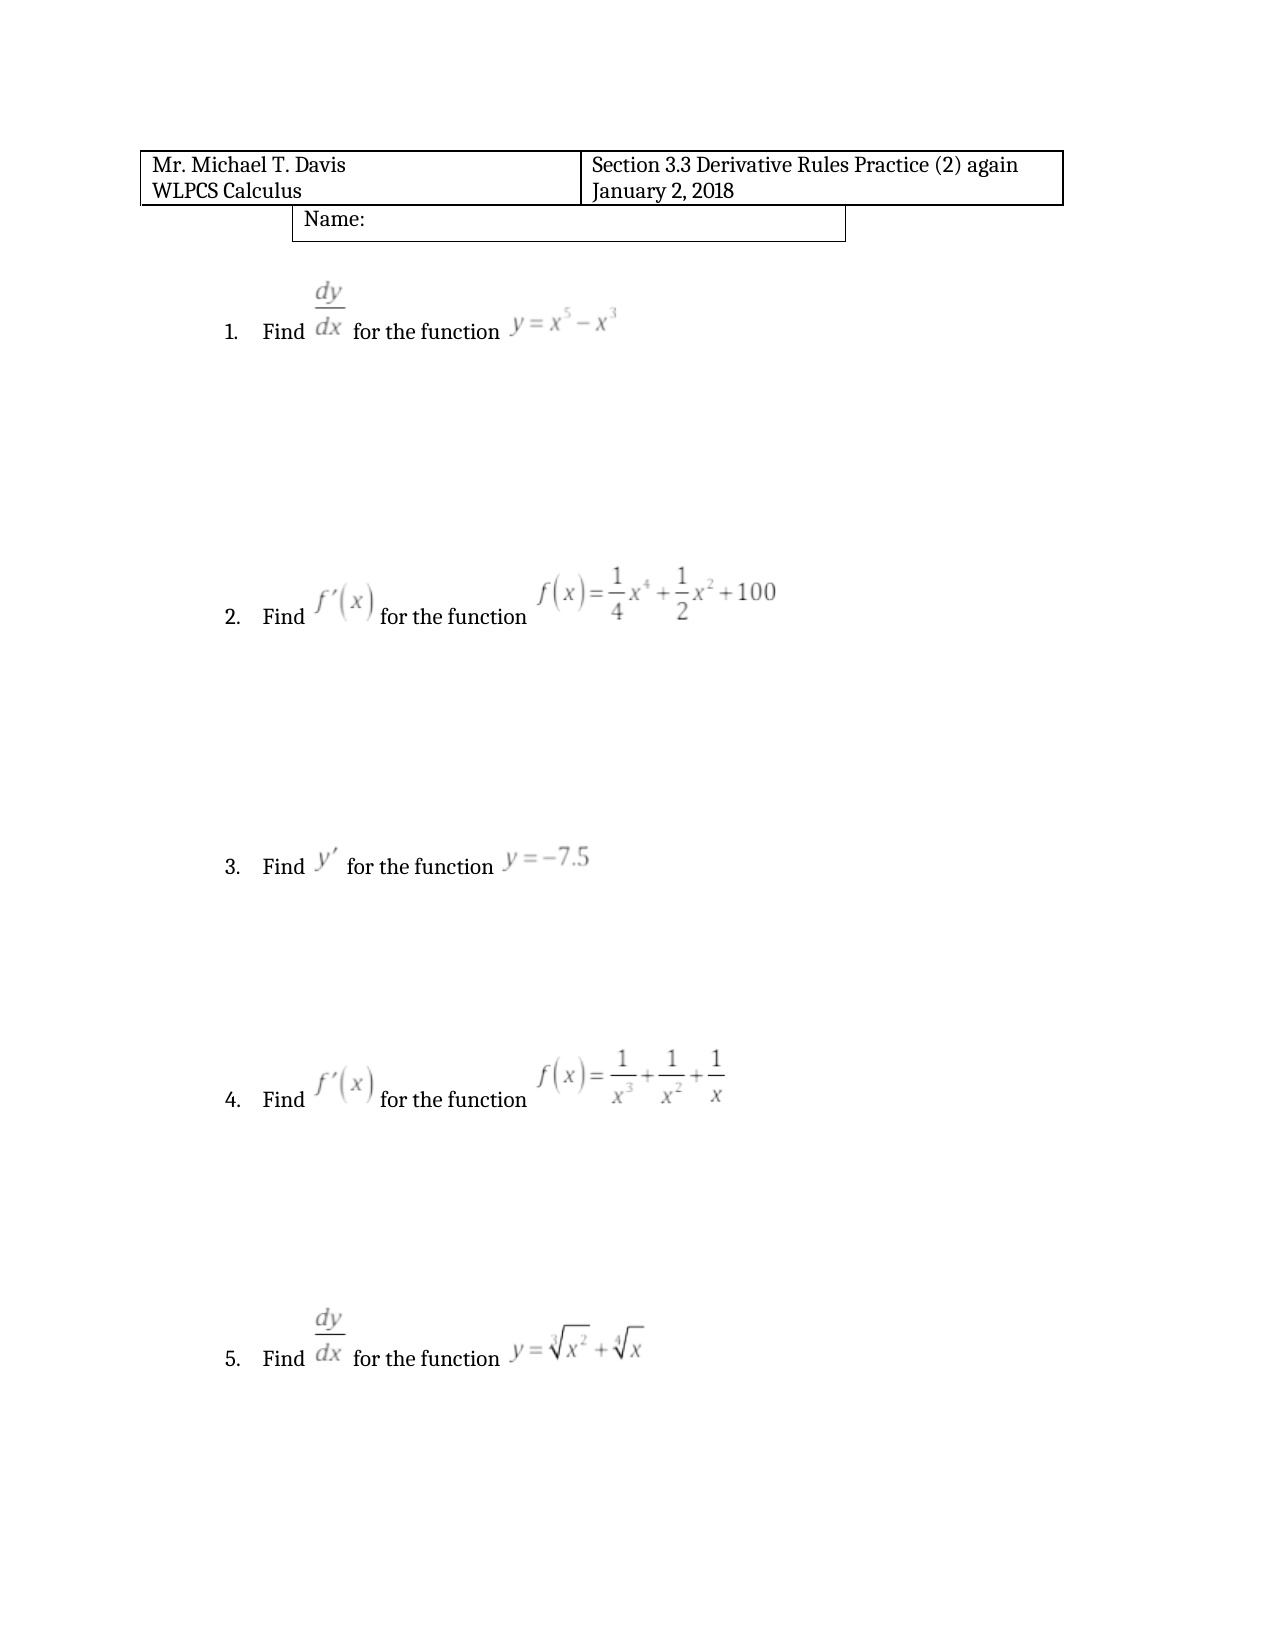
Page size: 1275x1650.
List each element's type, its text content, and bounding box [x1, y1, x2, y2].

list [225, 1297, 1087, 1372]
list Find for the function [225, 556, 1087, 630]
table_header Section 3.3 Derivative Rules Practice (2) again January 2, 2018 [582, 152, 1062, 204]
list Find for the function [225, 271, 1087, 345]
list Find for the function [225, 841, 1087, 880]
list Find for the function [225, 1038, 1087, 1113]
table_cell Name: [293, 206, 845, 241]
table_header Mr. Michael T. Davis WLPCS Calculus [141, 152, 580, 204]
